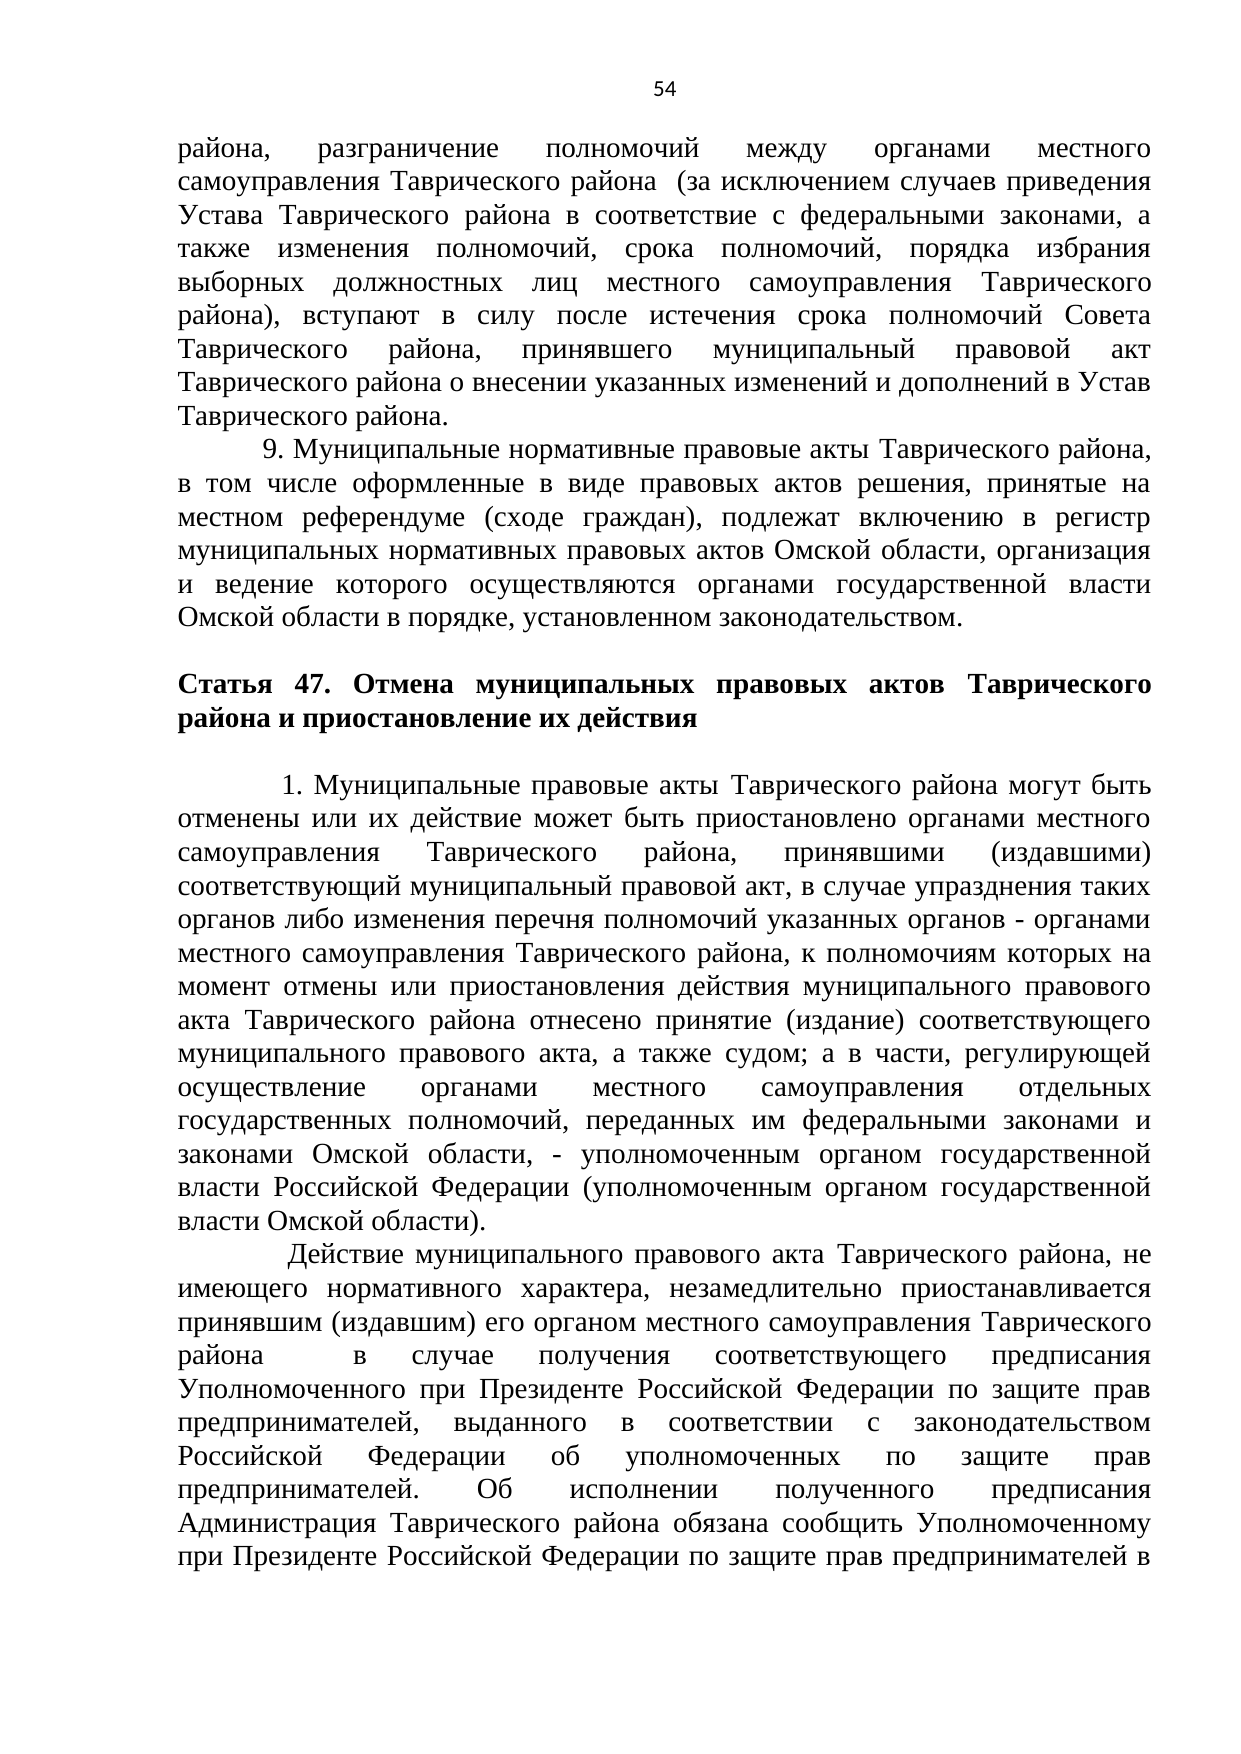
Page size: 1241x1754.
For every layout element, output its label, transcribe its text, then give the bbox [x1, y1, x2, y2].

text 9. Муниципальные нормативные правовые акты Таврического района, в том числе оформленные в виде правовых актов решения, принятые на местном референдуме (сходе граждан), подлежат включению в регистр муниципальных нормативных правовых актов Омской области, организация и ведение которого осуществляются органами государственной власти Омской области в порядке, установленном законодательством. [177, 432, 1152, 633]
text Статья 47. Отмена муниципальных правовых актов Таврического района и приостановление их действия [177, 666, 1152, 733]
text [177, 1237, 1152, 1572]
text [177, 130, 1152, 432]
text 1. Муниципальные правовые акты Таврического района могут быть отменены или их действие может быть приостановлено органами местного самоуправления Таврического района, принявшими (издавшими) соответствующий муниципальный правовой акт, в случае упразднения таких органов либо изменения перечня полномочий указанных органов - органами местного самоуправления Таврического района, к полномочиям которых на момент отмены или приостановления действия муниципального правового акта Таврического района отнесено принятие (издание) соответствующего муниципального правового акта, а также судом; а в части, регулирующей осуществление органами местного самоуправления отдельных государственных полномочий, переданных им федеральными законами и законами Омской области, - уполномоченным органом государственной власти Российской Федерации (уполномоченным органом государственной власти Омской области). [177, 767, 1152, 1237]
